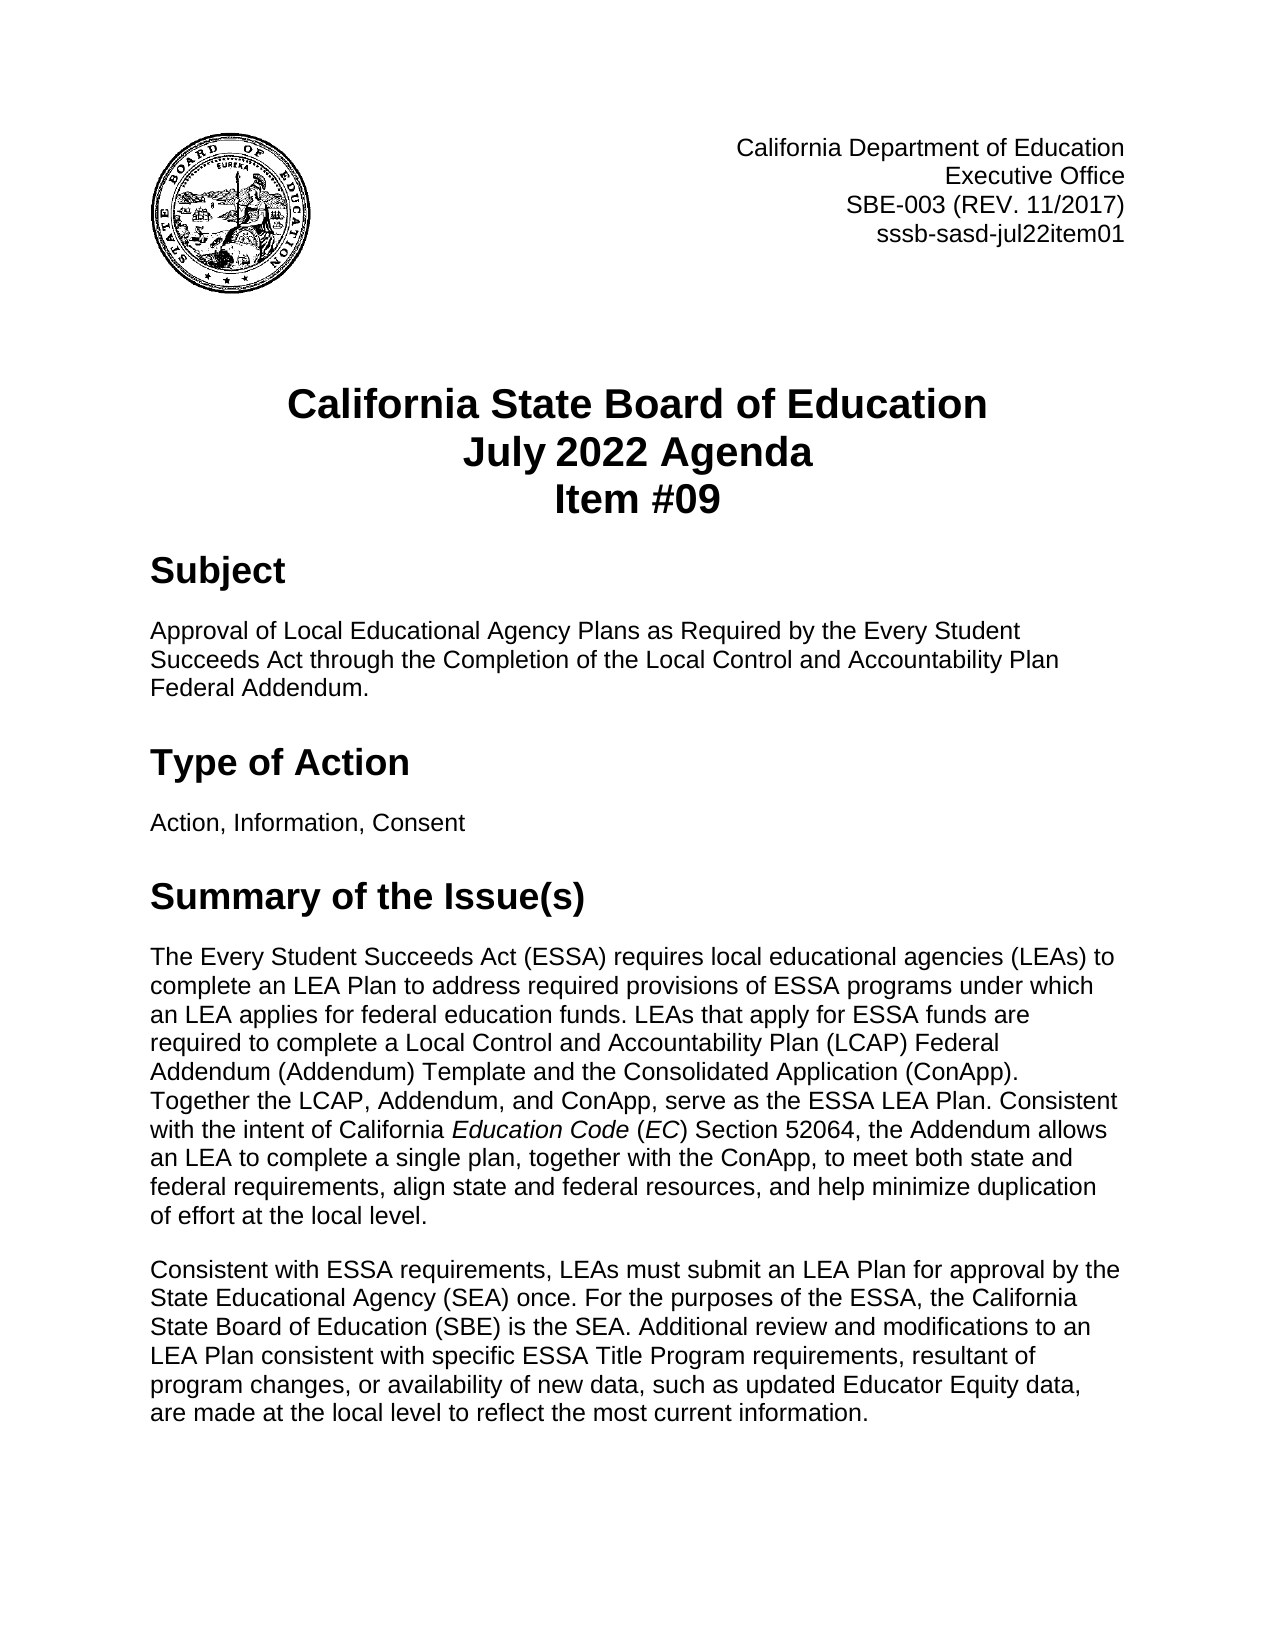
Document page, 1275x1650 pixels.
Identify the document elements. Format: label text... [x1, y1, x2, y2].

text Action, Information, Consent [150, 808, 1125, 837]
subtitle Subject [150, 548, 1125, 591]
text Consistent with ESSA requirements, LEAs must submit an LEA Plan for approval by the State Educational Agency (SEA) once. For the purposes of the ESSA, the California State Board of Education (SBE) is the SEA. Additional review and modifications to an LEA Plan consistent with specific ESSA Title Program requirements, resultant of program changes, or availability of new data, such as updated Educator Equity data, are made at the local level to reflect the most current information. [150, 1255, 1125, 1427]
text Executive Office [675, 161, 1125, 190]
text Approval of Local Educational Agency Plans as Required by the Every Student Succeeds Act through the Completion of the Local Control and Accountability Plan Federal Addendum. [150, 616, 1125, 702]
subtitle California State Board of Education 2022 Agenda Item #09 [150, 379, 1125, 523]
text SBE-003 (REV. 11/2017) [675, 190, 1125, 219]
picture [150, 132, 311, 294]
text sssb-sasd-jul22item01 [675, 219, 1125, 247]
text California Department of Education [675, 132, 1125, 161]
text The Every Student Succeeds Act (ESSA) requires local educational agencies (LEAs) to complete an LEA Plan to address required provisions of ESSA programs under which an LEA applies for federal education funds. LEAs that apply for ESSA funds are required to complete a Local Control and Accountability Plan (LCAP) Federal Addendum (Addendum) Template and the Consolidated Application (ConApp). Together the LCAP, Addendum, and ConApp, serve as the ESSA LEA Plan. Consistent with the intent of California Education Code (EC) Section 52064, the Addendum allows an LEA to complete a single plan, together with the ConApp, to meet both state and federal requirements, align state and federal resources, and help minimize duplication of effort at the local level. [150, 942, 1125, 1230]
subtitle Type of Action [150, 740, 1125, 783]
subtitle Summary of the Issue(s) [150, 874, 1125, 917]
